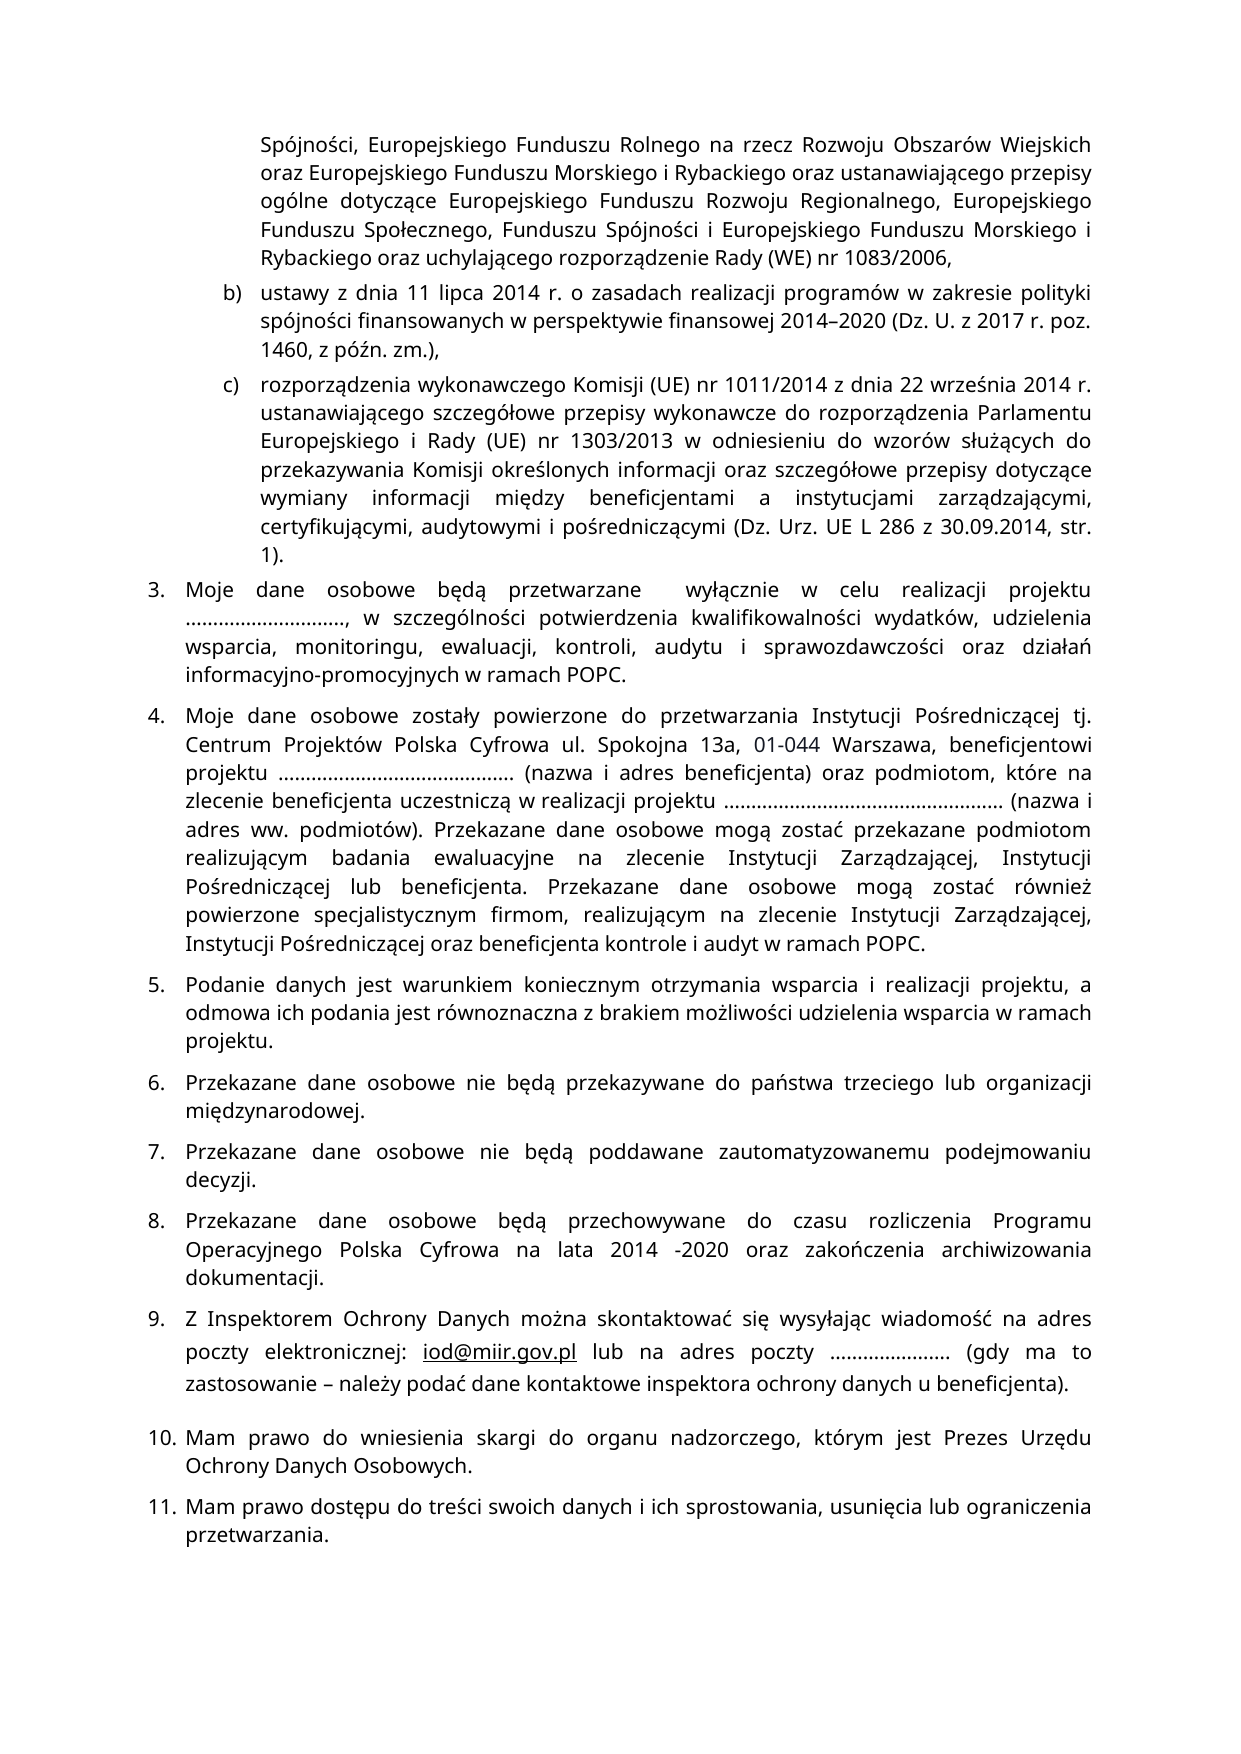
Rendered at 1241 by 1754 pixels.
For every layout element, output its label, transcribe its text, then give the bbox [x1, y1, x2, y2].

list Przekazane dane osobowe nie będą poddawane zautomatyzowanemu podejmowaniu decyzji. [148, 1137, 1093, 1194]
list Mam prawo dostępu do treści swoich danych i ich sprostowania, usunięcia lub ograniczenia przetwarzania. [148, 1492, 1093, 1549]
list Przekazane dane osobowe nie będą przekazywane do państwa trzeciego lub organizacji międzynarodowej. [148, 1068, 1093, 1124]
list Moje dane osobowe będą przetwarzane wyłącznie w celu realizacji projektu ……………………….., w szczególności potwierdzenia kwalifikowalności wydatków, udzielenia wsparcia, monitoringu, ewaluacji, kontroli, audytu i sprawozdawczości oraz działań informacyjno-promocyjnych w ramach POPC. [148, 575, 1093, 689]
list Mam prawo do wniesienia skargi do organu nadzorczego, którym jest Prezes Urzędu Ochrony Danych Osobowych. [148, 1423, 1093, 1480]
list rozporządzenia wykonawczego Komisji (UE) nr 1011/2014 z dnia 22 września 2014 r. ustanawiającego szczegółowe przepisy wykonawcze do rozporządzenia Parlamentu Europejskiego i Rady (UE) nr 1303/2013 w odniesieniu do wzorów służących do przekazywania Komisji określonych informacji oraz szczegółowe przepisy dotyczące wymiany informacji między beneficjentami a instytucjami zarządzającymi, certyfikującymi, audytowymi i pośredniczącymi (Dz. Urz. UE L 286 z 30.09.2014, str. 1). [223, 370, 1093, 569]
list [223, 130, 1093, 272]
list Przekazane dane osobowe będą przechowywane do czasu rozliczenia Programu Operacyjnego Polska Cyfrowa na lata 2014 -2020 oraz zakończenia archiwizowania dokumentacji. [148, 1206, 1093, 1292]
list ustawy z dnia 11 lipca 2014 r. o zasadach realizacji programów w zakresie polityki spójności finansowanych w perspektywie finansowej 2014–2020 (Dz. U. z 2017 r. poz. 1460, z późn. zm.), [223, 278, 1093, 363]
list Podanie danych jest warunkiem koniecznym otrzymania wsparcia i realizacji projektu, a odmowa ich podania jest równoznaczna z brakiem możliwości udzielenia wsparcia w ramach projektu. [148, 970, 1093, 1055]
list Moje dane osobowe zostały powierzone do przetwarzania Instytucji Pośredniczącej tj. Centrum Projektów Polska Cyfrowa ul. Spokojna 13a, 01-044 Warszawa, beneficjentowi projektu ……………………………………. (nazwa i adres beneficjenta) oraz podmiotom, które na zlecenie beneficjenta uczestniczą w realizacji projektu …………………………………………… (nazwa i adres ww. podmiotów). Przekazane dane osobowe mogą zostać przekazane podmiotom realizującym badania ewaluacyjne na zlecenie Instytucji Zarządzającej, Instytucji Pośredniczącej lub beneficjenta. Przekazane dane osobowe mogą zostać również powierzone specjalistycznym firmom, realizującym na zlecenie Instytucji Zarządzającej, Instytucji Pośredniczącej oraz beneficjenta kontrole i audyt w ramach POPC. [148, 701, 1093, 957]
list Z Inspektorem Ochrony Danych można skontaktować się wysyłając wiadomość na adres poczty elektronicznej: iod@miir.gov.pl lub na adres poczty …………………. (gdy ma to zastosowanie – należy podać dane kontaktowe inspektora ochrony danych u beneficjenta). [148, 1304, 1093, 1398]
